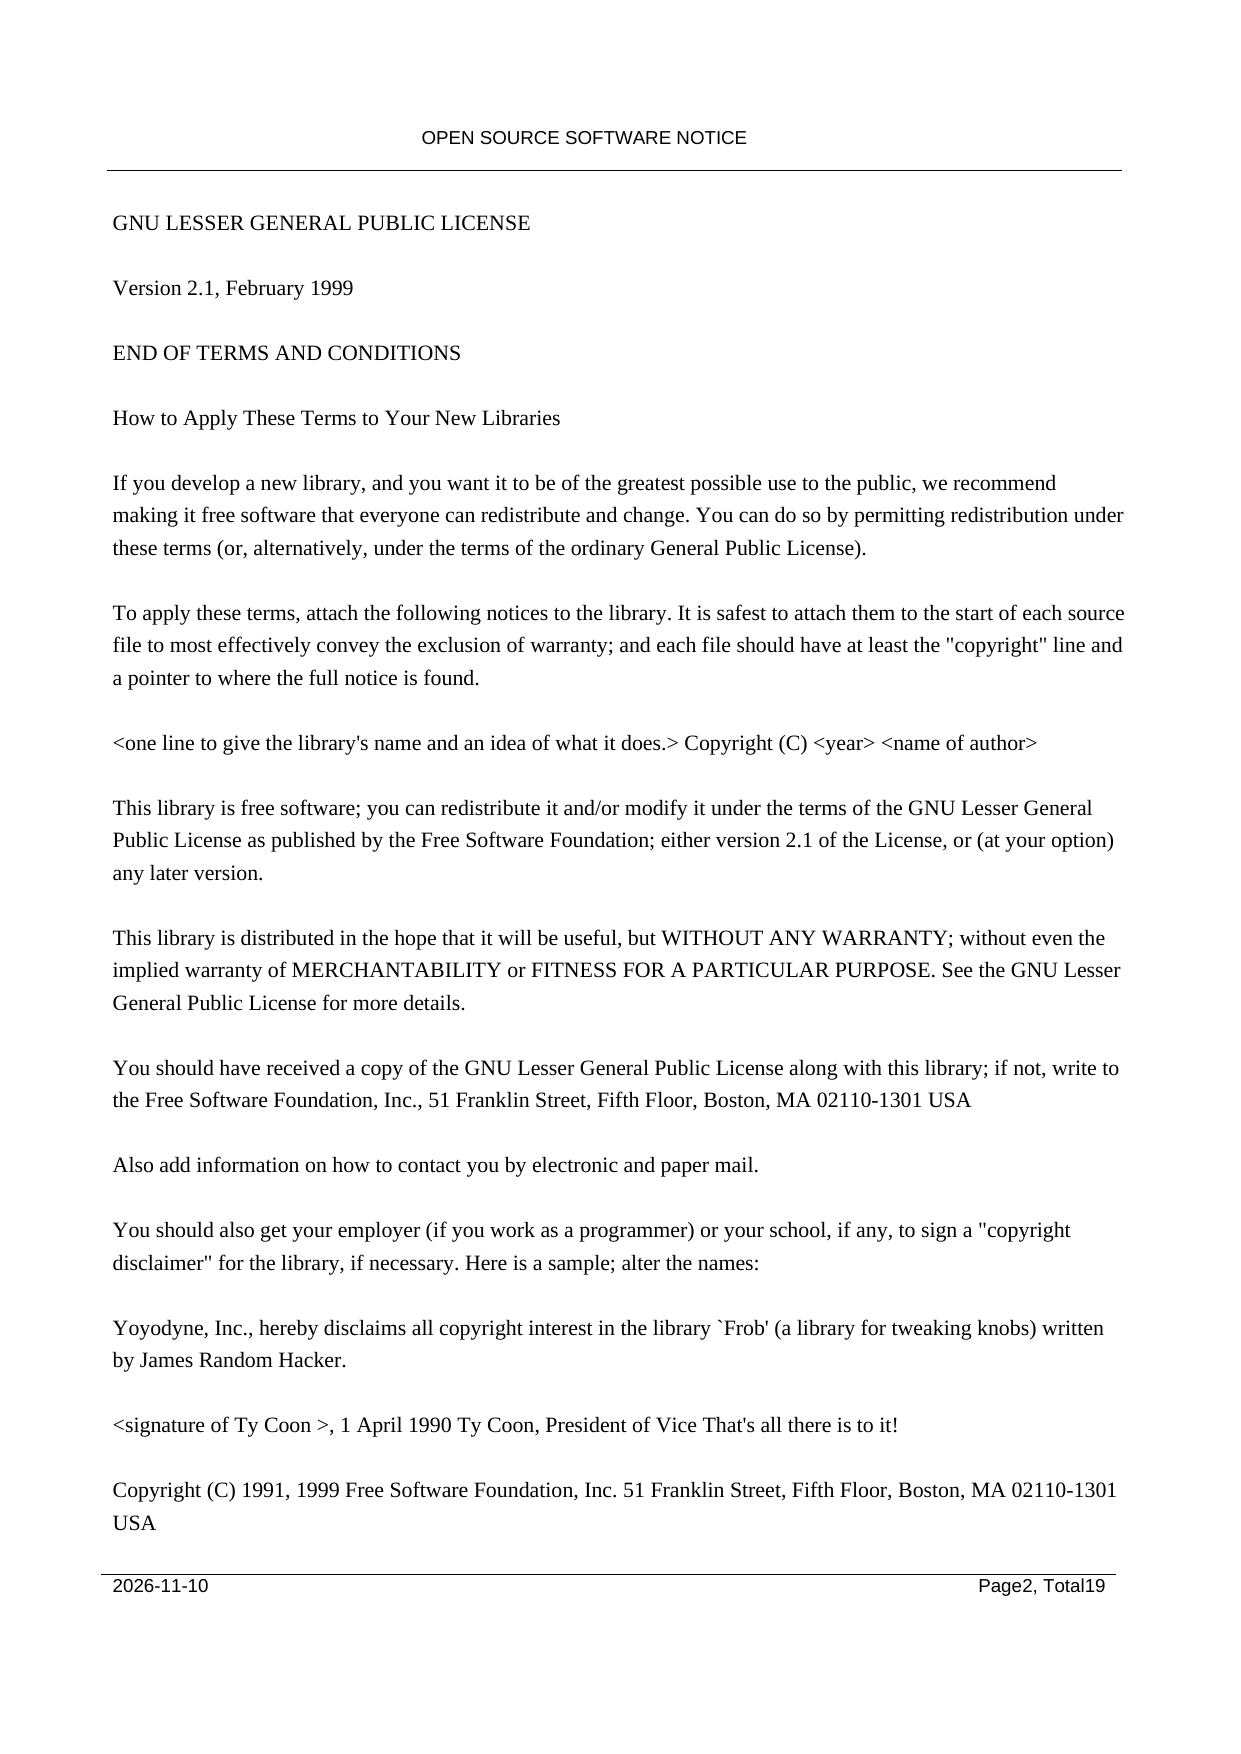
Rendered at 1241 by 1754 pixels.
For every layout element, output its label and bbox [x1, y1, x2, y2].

text [112, 206, 1128, 1539]
